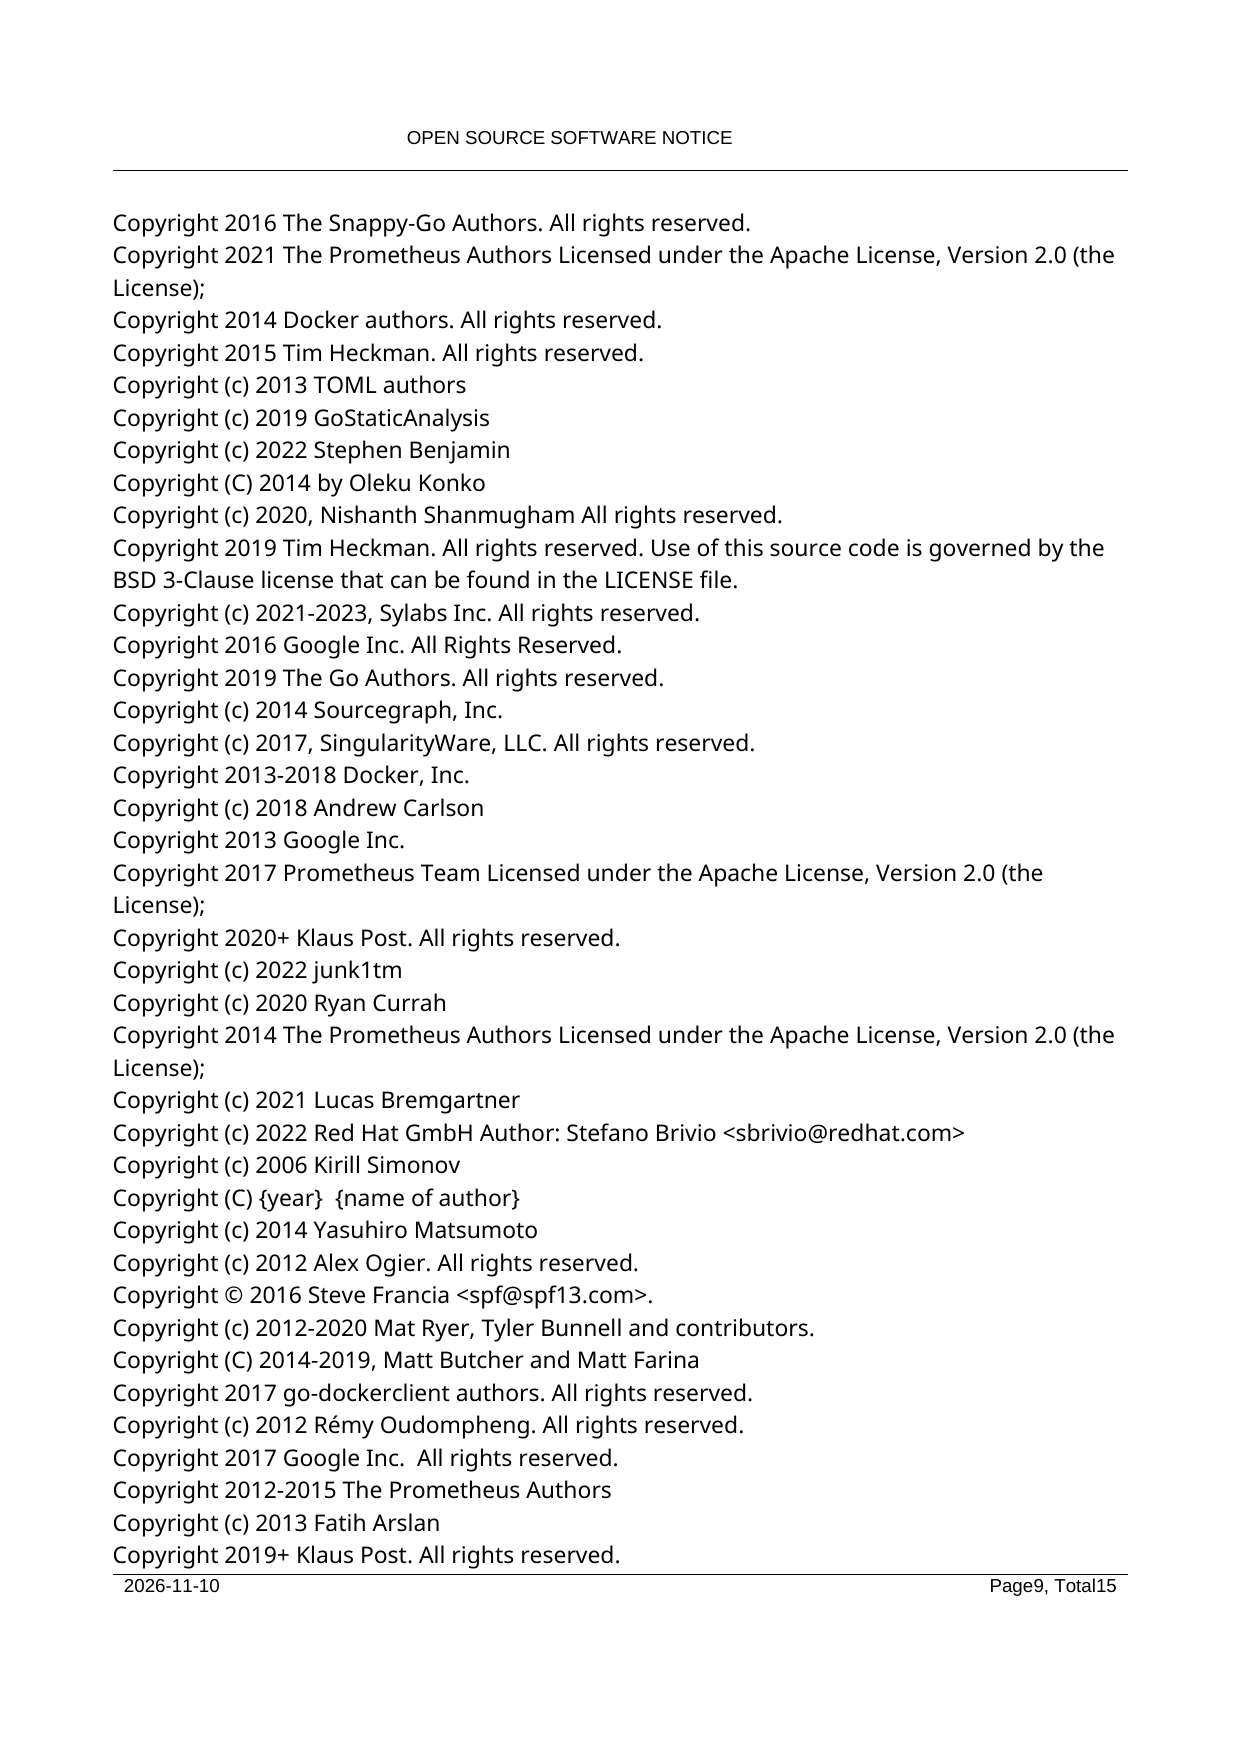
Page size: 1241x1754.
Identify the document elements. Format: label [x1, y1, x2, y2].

text [112, 206, 1128, 1571]
